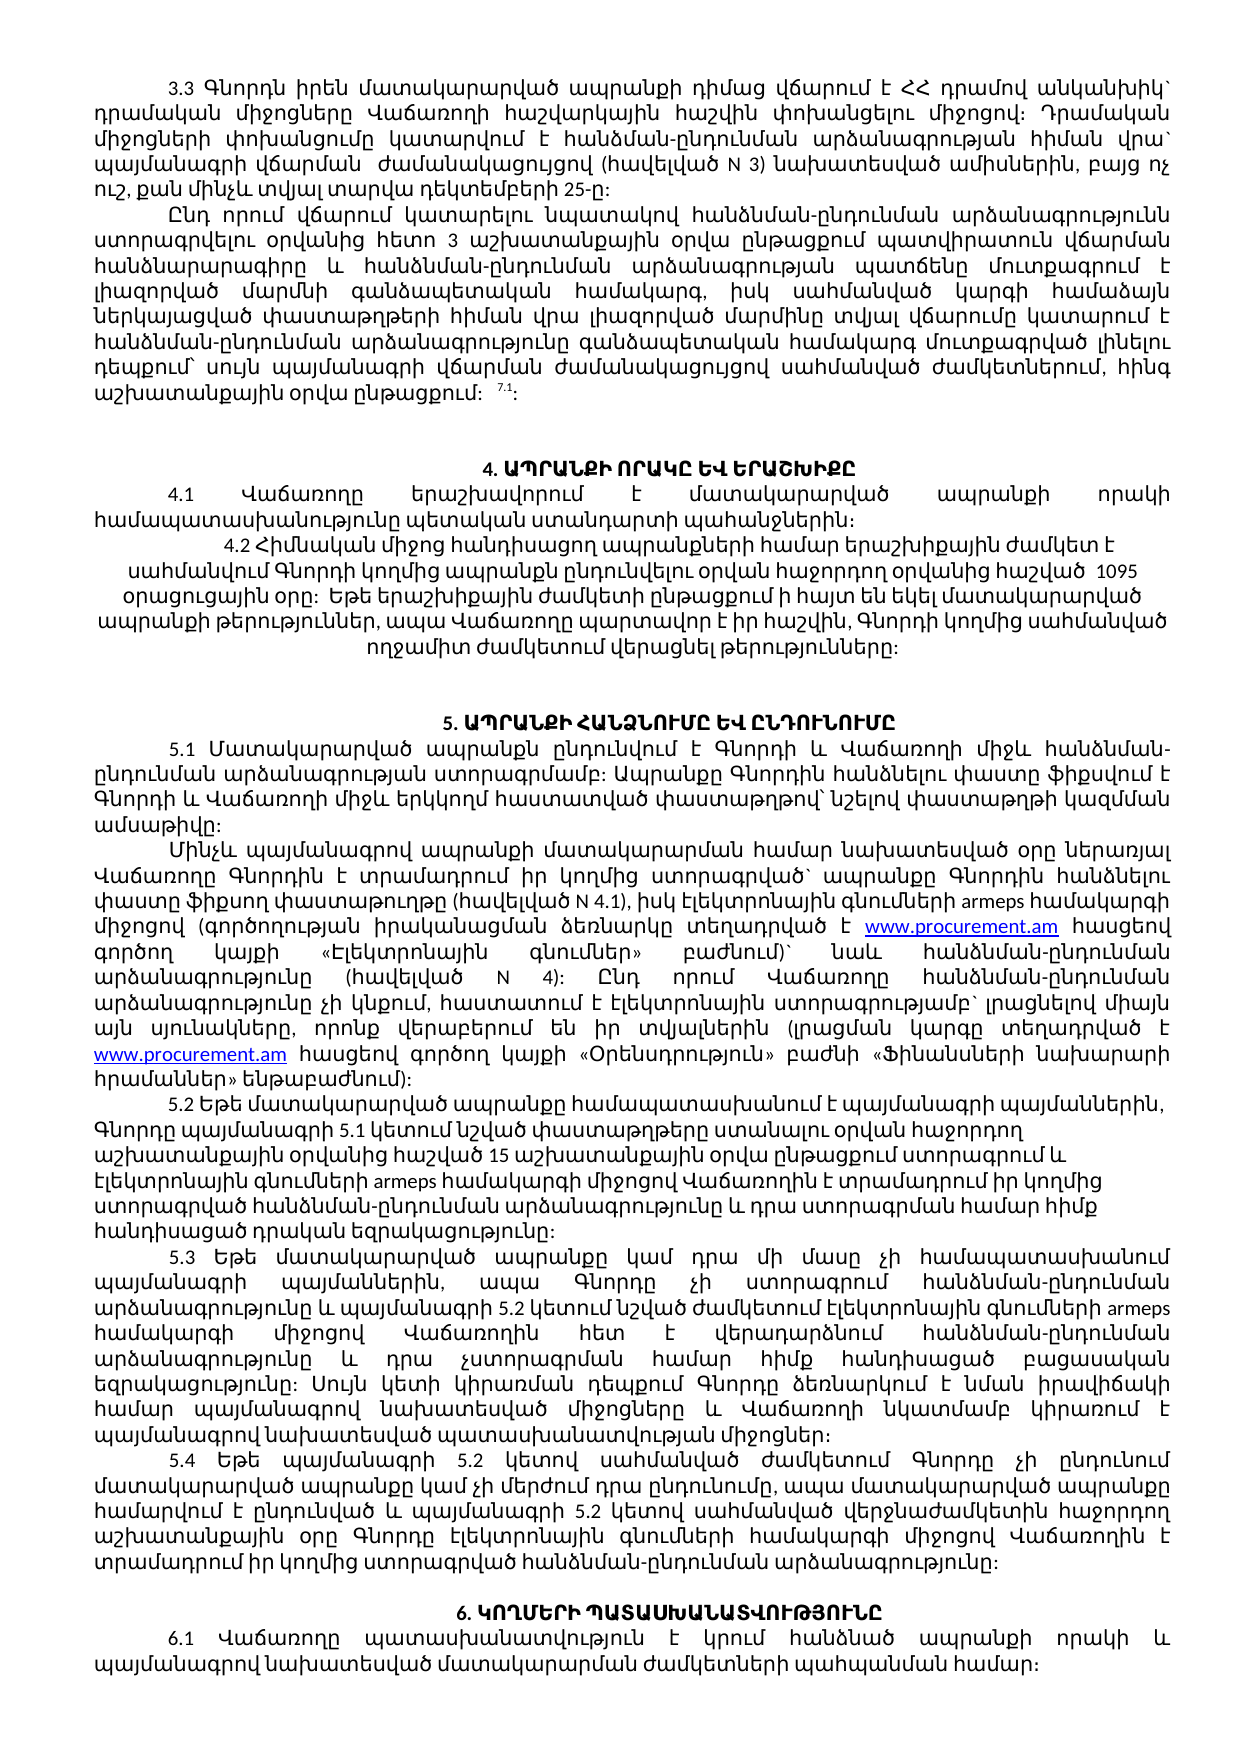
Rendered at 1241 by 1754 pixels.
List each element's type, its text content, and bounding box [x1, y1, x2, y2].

text 3.3 Գնորդն իրեն մատակարարված ապրանքի դիմաց վճարում է ՀՀ դրամով անկանխիկ` դրամական միջոցները Վաճառողի հաշվարկային հաշվին փոխանցելու միջոցով։ Դրամական միջոցների փոխանցումը կատարվում է հանձման-ընդունման արձանագրության հիման վրա` պայմանագրի վճարման ժամանակացույցով (հավելված N 3) նախատեսված ամիսներին, բայց ոչ ուշ, քան մինչև տվյալ տարվա դեկտեմբերի 25-ը: [94, 75, 1171, 202]
text Մինչև պայմանագրով ապրանքի մատակարարման համար նախատեսված օրը ներառյալ Վաճառողը Գնորդին է տրամադրում իր կողմից ստորագրված` ապրանքը Գնորդին հանձնելու փաստը ֆիքսող փաստաթուղթը (հավելված N 4.1), իսկ էլեկտրոնային գնումների armeps համակարգի միջոցով (գործողության իրականացման ձեռնարկը տեղադրված է www.procurement.am հասցեով գործող կայքի «Էլեկտրոնային գնումներ» բաժնում)` նաև հանձնման-ընդունման արձանագրությունը (հավելված N 4): Ընդ որում Վաճառողը հանձնման-ընդունման արձանագրությունը չի կնքում, հաստատում է էլեկտրոնային ստորագրությամբ` լրացնելով միայն այն սյունակները, որոնք վերաբերում են իր տվյալներին (լրացման կարգը տեղադրված է www.procurement.am հասցեով գործող կայքի «Օրենսդրություն» բաժնի «Ֆինանսների նախարարի հրամաններ» ենթաբաժնում): [94, 837, 1171, 1092]
text 4.2 Հիմնական միջոց հանդիսացող ապրանքների համար երաշխիքային ժամկետ է սահմանվում Գնորդի կողմից ապրանքն ընդունվելու օրվան հաջորդող օրվանից հաշված 1095 օրացուցային օրը: Եթե երաշխիքային ժամկետի ընթացքում ի հայտ են եկել մատակարարված ապրանքի թերություններ, ապա Վաճառողը պարտավոր է իր հաշվին, Գնորդի կողմից սահմանված ողջամիտ ժամկետում վերացնել թերությունները: [94, 532, 1171, 659]
text 5.4 Եթե պայմանագրի 5.2 կետով սահմանված ժամկետում Գնորդը չի ընդունում մատակարարված ապրանքը կամ չի մերժում դրա ընդունումը, ապա մատակարարված ապրանքը համարվում է ընդունված և պայմանագրի 5.2 կետով սահմանված վերջնաժամկետին հաջորդող աշխատանքային օրը Գնորդը էլեկտրոնային գնումների համակարգի միջոցով Վաճառողին է տրամադրում իր կողմից ստորագրված հանձնման-ընդունման արձանագրությունը: [94, 1447, 1171, 1574]
text 4. ԱՊՐԱՆՔԻ ՈՐԱԿԸ ԵՎ ԵՐԱՇԽԻՔԸ [94, 456, 1171, 482]
text 5.3 Եթե մատակարարված ապրանքը կամ դրա մի մասը չի համապատասխանում պայմանագրի պայմաններին, ապա Գնորդը չի ստորագրում հանձնման-ընդունման արձանագրությունը և պայմանագրի 5.2 կետում նշված ժամկետում էլեկտրոնային գնումների armeps համակարգի միջոցով Վաճառողին հետ է վերադարձնում հանձնման-ընդունման արձանագրությունը և դրա չստորագրման համար հիմք հանդիսացած բացասական եզրակացությունը: Սույն կետի կիրառման դեպքում Գնորդը ձեռնարկում է նման իրավիճակի համար պայմանագրով նախատեսված միջոցները և Վաճառողի նկատմամբ կիրառում է պայմանագրով նախատեսված պատասխանատվության միջոցներ։ [94, 1244, 1171, 1447]
text 5. ԱՊՐԱՆՔԻ ՀԱՆՁՆՈՒՄԸ ԵՎ ԸՆԴՈՒՆՈՒՄԸ [94, 710, 1171, 736]
text 5.2 Եթե մատակարարված ապրանքը համապատասխանում է պայմանագրի պայմաններին, Գնորդը պայմանագրի 5.1 կետում նշված փաստաթղթերը ստանալու օրվան հաջորդող աշխատանքային օրվանից հաշված 15 աշխատանքային օրվա ընթացքում ստորագրում և էլեկտրոնային գնումների armeps համակարգի միջոցով Վաճառողին է տրամադրում իր կողմից ստորագրված հանձնման-ընդունման արձանագրությունը և դրա ստորագրման համար հիմք հանդիսացած դրական եզրակացությունը: [94, 1092, 1171, 1244]
text 6.1 Վաճառողը պատասխանատվություն է կրում հանձնած ապրանքի որակի և պայմանագրով նախատեսված մատակարարման ժամկետների պահպանման համար։ [94, 1625, 1171, 1676]
text 6. ԿՈՂՄԵՐԻ ՊԱՏԱՍԽԱՆԱՏՎՈՒԹՅՈՒՆԸ [94, 1600, 1171, 1625]
text 5.1 Մատակարարված ապրանքն ընդունվում է Գնորդի և Վաճառողի միջև հանձնման-ընդունման արձանագրության ստորագրմամբ: Ապրանքը Գնորդին հանձնելու փաստը ֆիքսվում է Գնորդի և Վաճառողի միջև երկկողմ հաստատված փաստաթղթով՝ նշելով փաստաթղթի կազմման ամսաթիվը: [94, 736, 1171, 837]
text 4.1 Վաճառողը երաշխավորում է մատակարարված ապրանքի որակի համապատասխանությունը պետական ստանդարտի պահանջներին։ [94, 482, 1171, 532]
